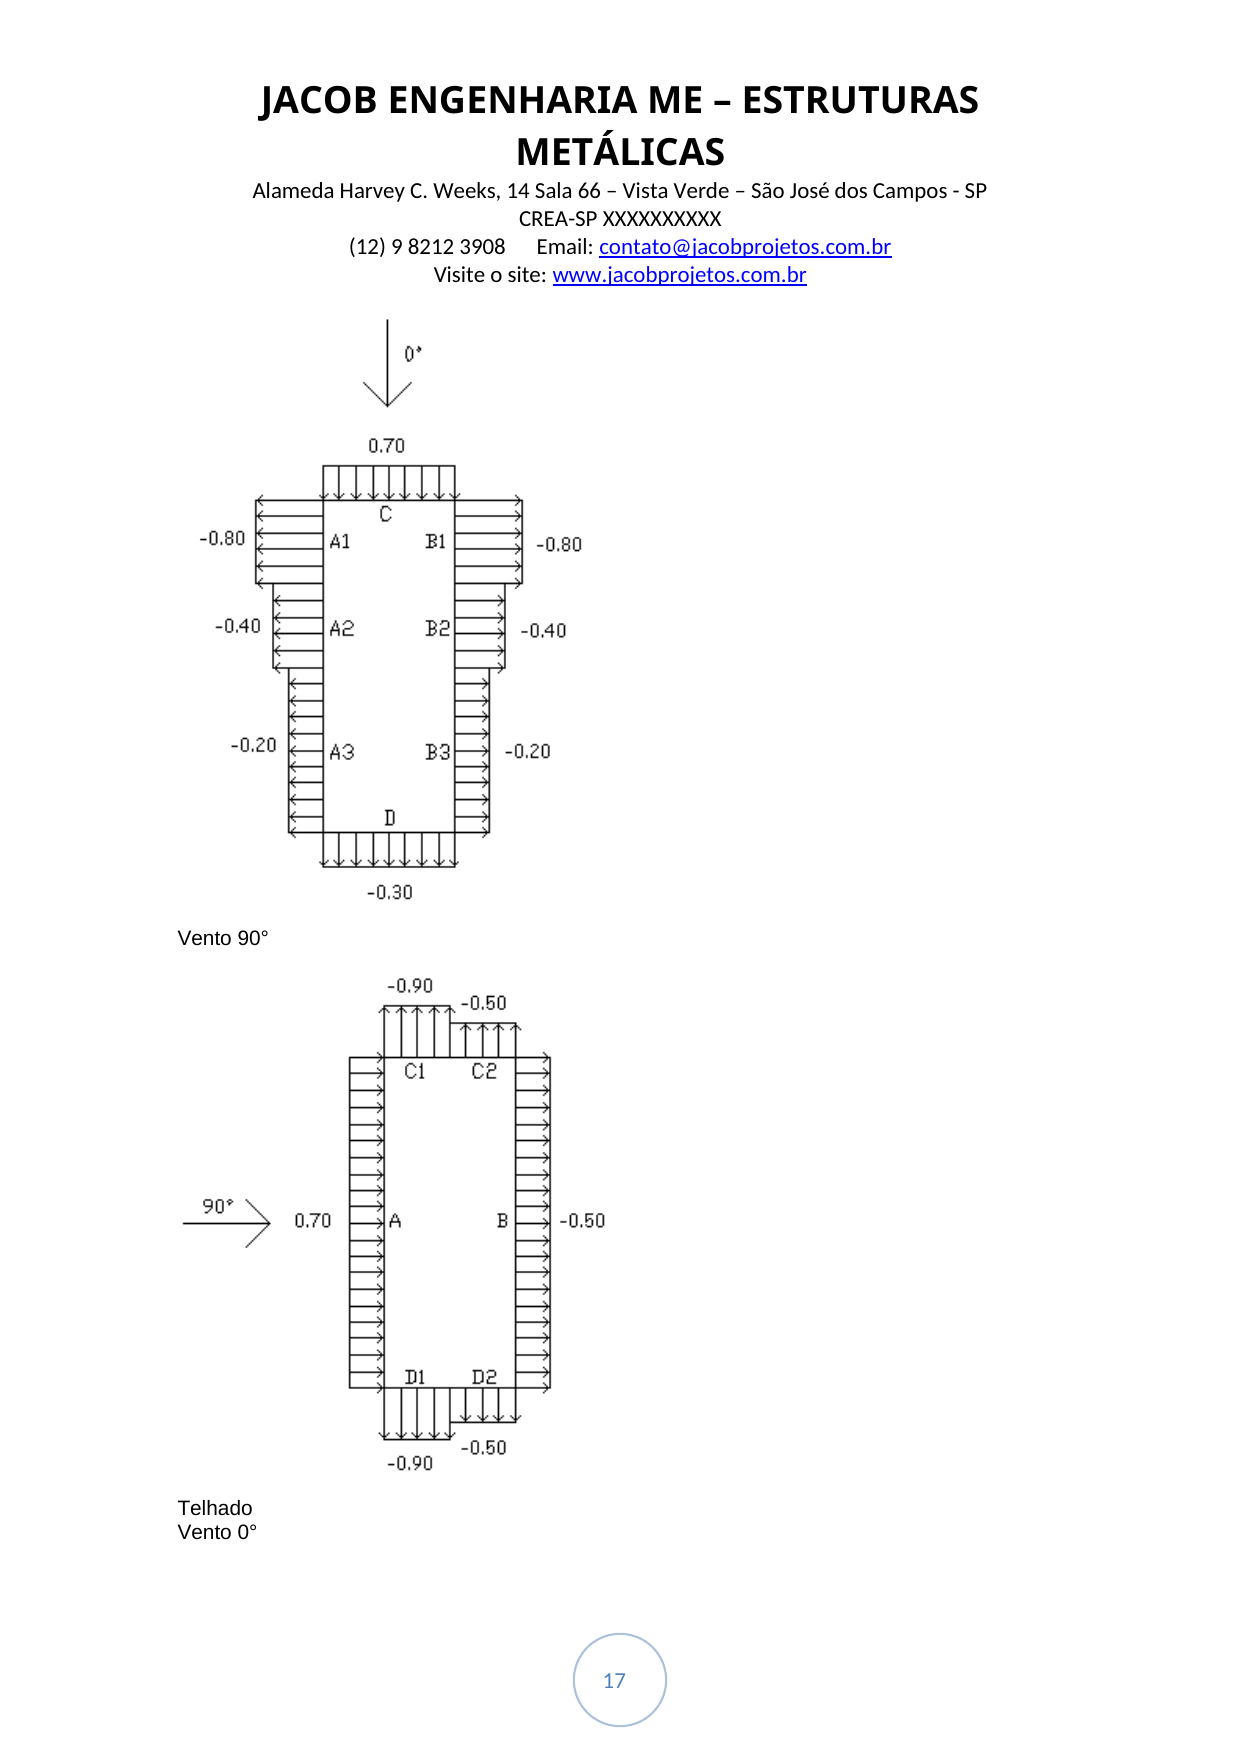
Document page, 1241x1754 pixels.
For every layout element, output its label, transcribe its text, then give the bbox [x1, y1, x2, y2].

text Vento 90° [177, 925, 1063, 949]
text Vento 0° [177, 1520, 1063, 1544]
text Telhado [177, 1496, 1063, 1520]
picture [177, 949, 631, 1497]
picture [177, 316, 599, 926]
